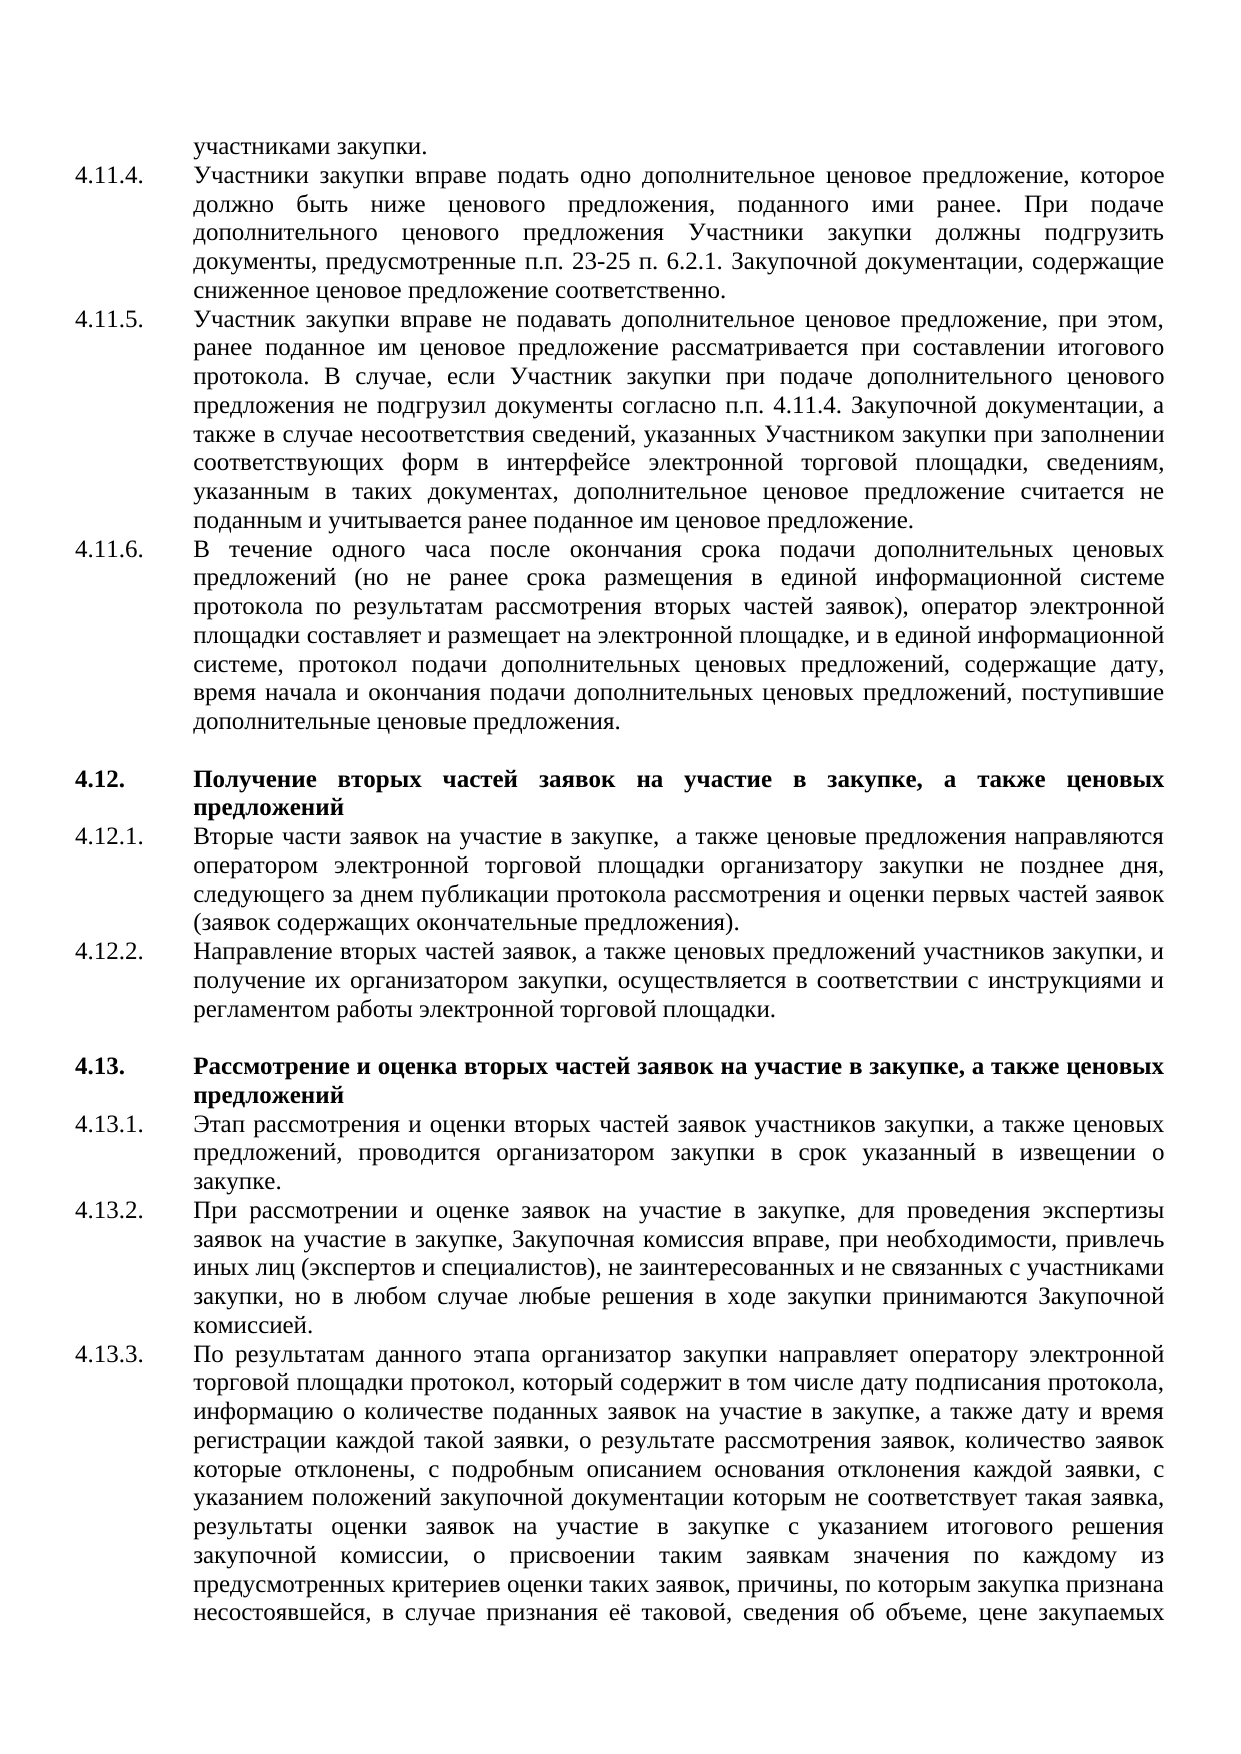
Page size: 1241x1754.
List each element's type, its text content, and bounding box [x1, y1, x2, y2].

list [75, 131, 1165, 160]
list Получение вторых частей заявок на участие в закупке, а также ценовых предложений [75, 764, 1165, 821]
list Направление вторых частей заявок, а также ценовых предложений участников закупки, и получение их организатором закупки, осуществляется в соответствии с инструкциями и регламентом работы электронной торговой площадки. [75, 936, 1165, 1022]
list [75, 1339, 1165, 1626]
list Вторые части заявок на участие в закупке, а также ценовые предложения направляются оператором электронной торговой площадки организатору закупки не позднее дня, следующего за днем публикации протокола рассмотрения и оценки первых частей заявок (заявок содержащих окончательные предложения). [75, 821, 1165, 936]
list Этап рассмотрения и оценки вторых частей заявок участников закупки, а также ценовых предложений, проводится организатором закупки в срок указанный в извещении о закупке. [75, 1109, 1165, 1195]
list В течение одного часа после окончания срока подачи дополнительных ценовых предложений (но не ранее срока размещения в единой информационной системе протокола по результатам рассмотрения вторых частей заявок), оператор электронной площадки составляет и размещает на электронной площадке, и в единой информационной системе, протокол подачи дополнительных ценовых предложений, содержащие дату, время начала и окончания подачи дополнительных ценовых предложений, поступившие дополнительные ценовые предложения. [75, 534, 1165, 735]
list Участник закупки вправе не подавать дополнительное ценовое предложение, при этом, ранее поданное им ценовое предложение рассматривается при составлении итогового протокола. В случае, если Участник закупки при подаче дополнительного ценового предложения не подгрузил документы согласно п.п. 4.11.4. Закупочной документации, а также в случае несоответствия сведений, указанных Участником закупки при заполнении соответствующих форм в интерфейсе электронной торговой площадки, сведениям, указанным в таких документах, дополнительное ценовое предложение считается не поданным и учитывается ранее поданное им ценовое предложение. [75, 304, 1165, 534]
list Рассмотрение и оценка вторых частей заявок на участие в закупке, а также ценовых предложений [75, 1051, 1165, 1109]
list Участники закупки вправе подать одно дополнительное ценовое предложение, которое должно быть ниже ценового предложения, поданного ими ранее. При подаче дополнительного ценового предложения Участники закупки должны подгрузить документы, предусмотренные п.п. 23-25 п. 6.2.1. Закупочной документации, содержащие сниженное ценовое предложение соответственно. [75, 160, 1165, 304]
list При рассмотрении и оценке заявок на участие в закупке, для проведения экспертизы заявок на участие в закупке, Закупочная комиссия вправе, при необходимости, привлечь иных лиц (экспертов и специалистов), не заинтересованных и не связанных с участниками закупки, но в любом случае любые решения в ходе закупки принимаются Закупочной комиссией. [75, 1195, 1165, 1339]
